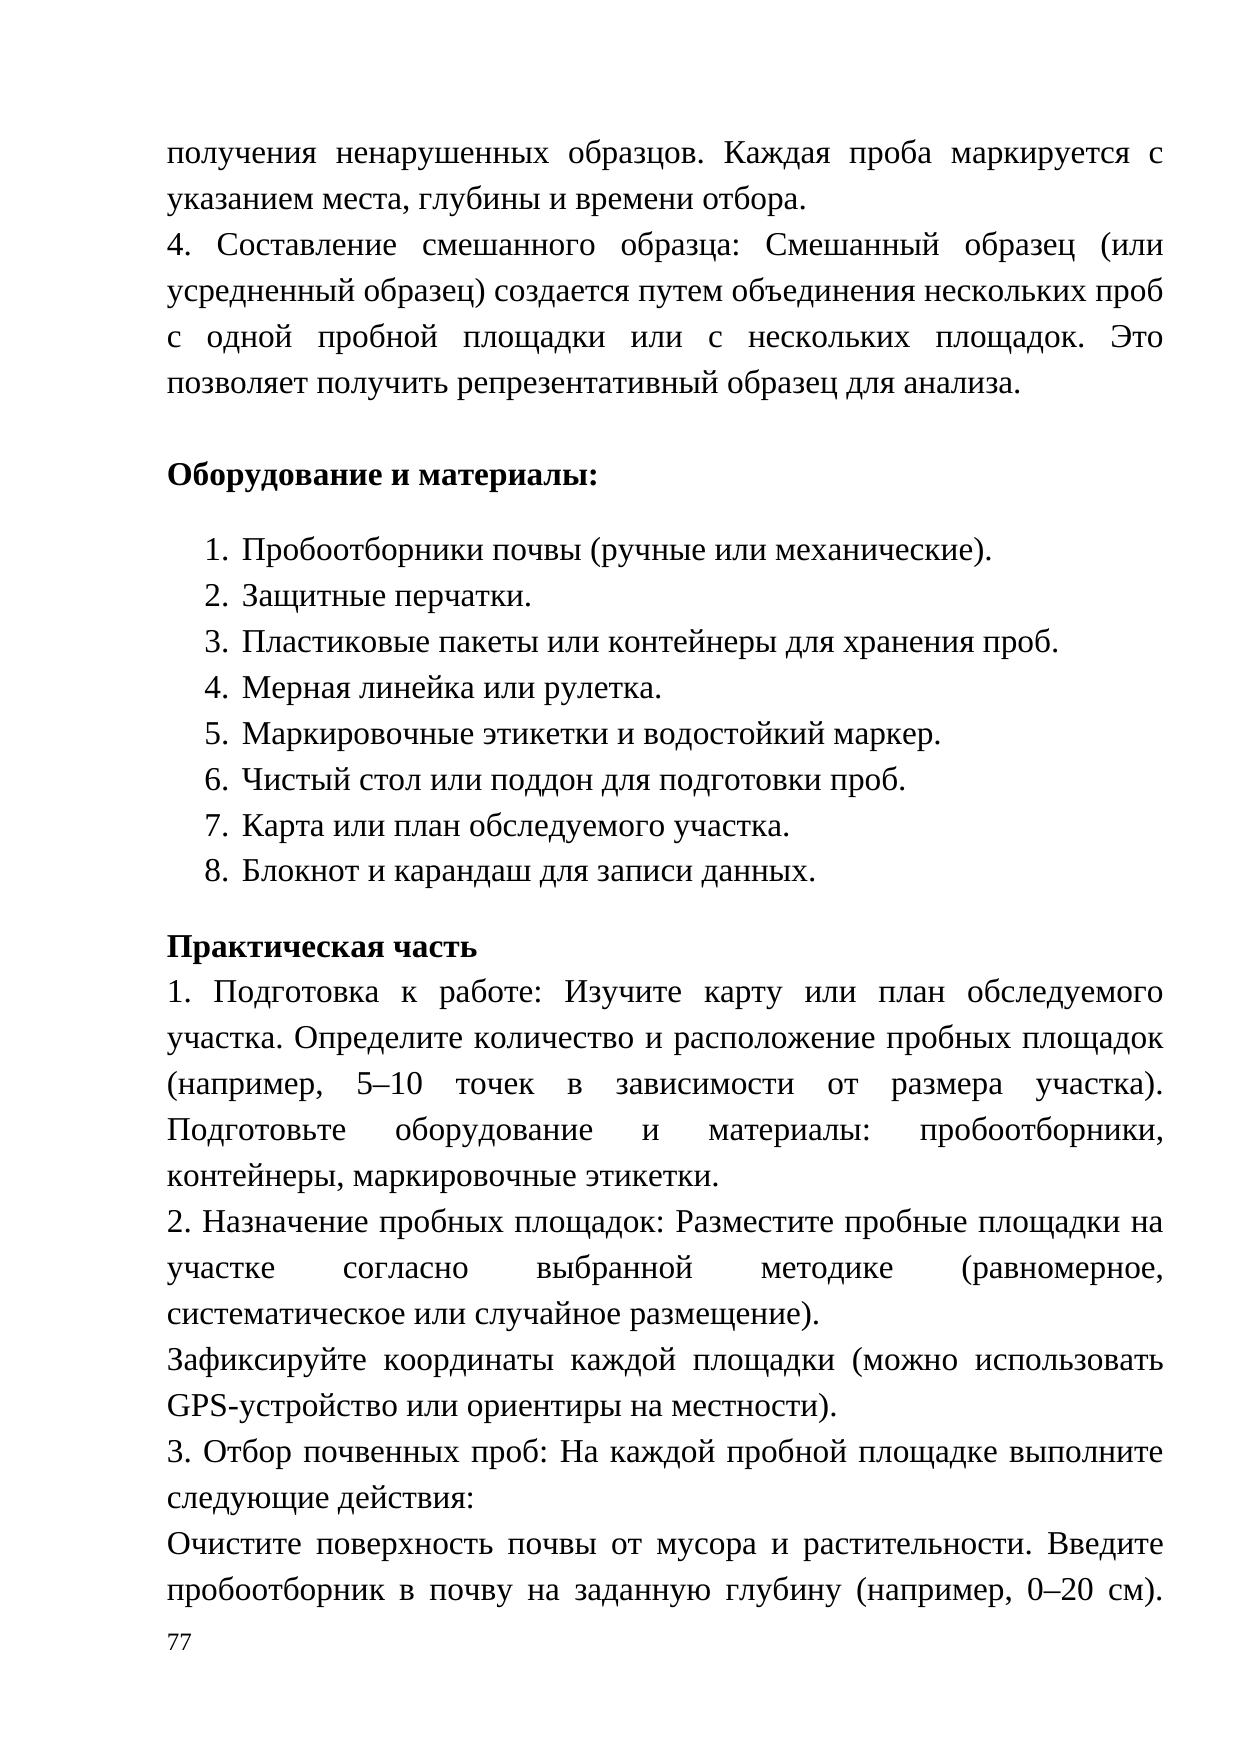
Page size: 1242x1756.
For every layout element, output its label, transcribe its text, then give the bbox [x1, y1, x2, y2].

text 4. Составление смешанного образца: Смешанный образец (или усредненный образец) создается путем объединения нескольких проб с одной пробной площадки или с нескольких площадок. Это позволяет получить репрезентативный образец для анализа. [167, 224, 1164, 401]
text Оборудование и материалы: [167, 454, 1164, 492]
list Пробоотборники почвы (ручные или механические). [204, 529, 1164, 567]
list Маркировочные этикетки и водостойкий маркер. [204, 713, 1164, 751]
list Мерная линейка или рулетка. [204, 667, 1164, 705]
list Защитные перчатки. [204, 575, 1164, 613]
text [167, 132, 1164, 217]
text Зафиксируйте координаты каждой площадки (можно использовать GPS-устройство или ориентиры на местности). [167, 1339, 1164, 1423]
list Пластиковые пакеты или контейнеры для хранения проб. [204, 621, 1164, 659]
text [167, 1523, 1164, 1607]
text 2. Назначение пробных площадок: Разместите пробные площадки на участке согласно выбранной методике (равномерное, систематическое или случайное размещение). [167, 1201, 1164, 1332]
text 1. Подготовка к работе: Изучите карту или план обследуемого участка. Определите количество и расположение пробных площадок (например, 5–10 точек в зависимости от размера участка). Подготовьте оборудование и материалы: пробоотборники, контейнеры, маркировочные этикетки. [167, 972, 1164, 1194]
text 3. Отбор почвенных проб: На каждой пробной площадке выполните следующие действия: [167, 1431, 1164, 1515]
list Чистый стол или поддон для подготовки проб. [204, 759, 1164, 797]
list Карта или план обследуемого участка. [204, 805, 1164, 843]
text Практическая часть [167, 926, 1164, 964]
list Блокнот и карандаш для записи данных. [204, 851, 1164, 889]
